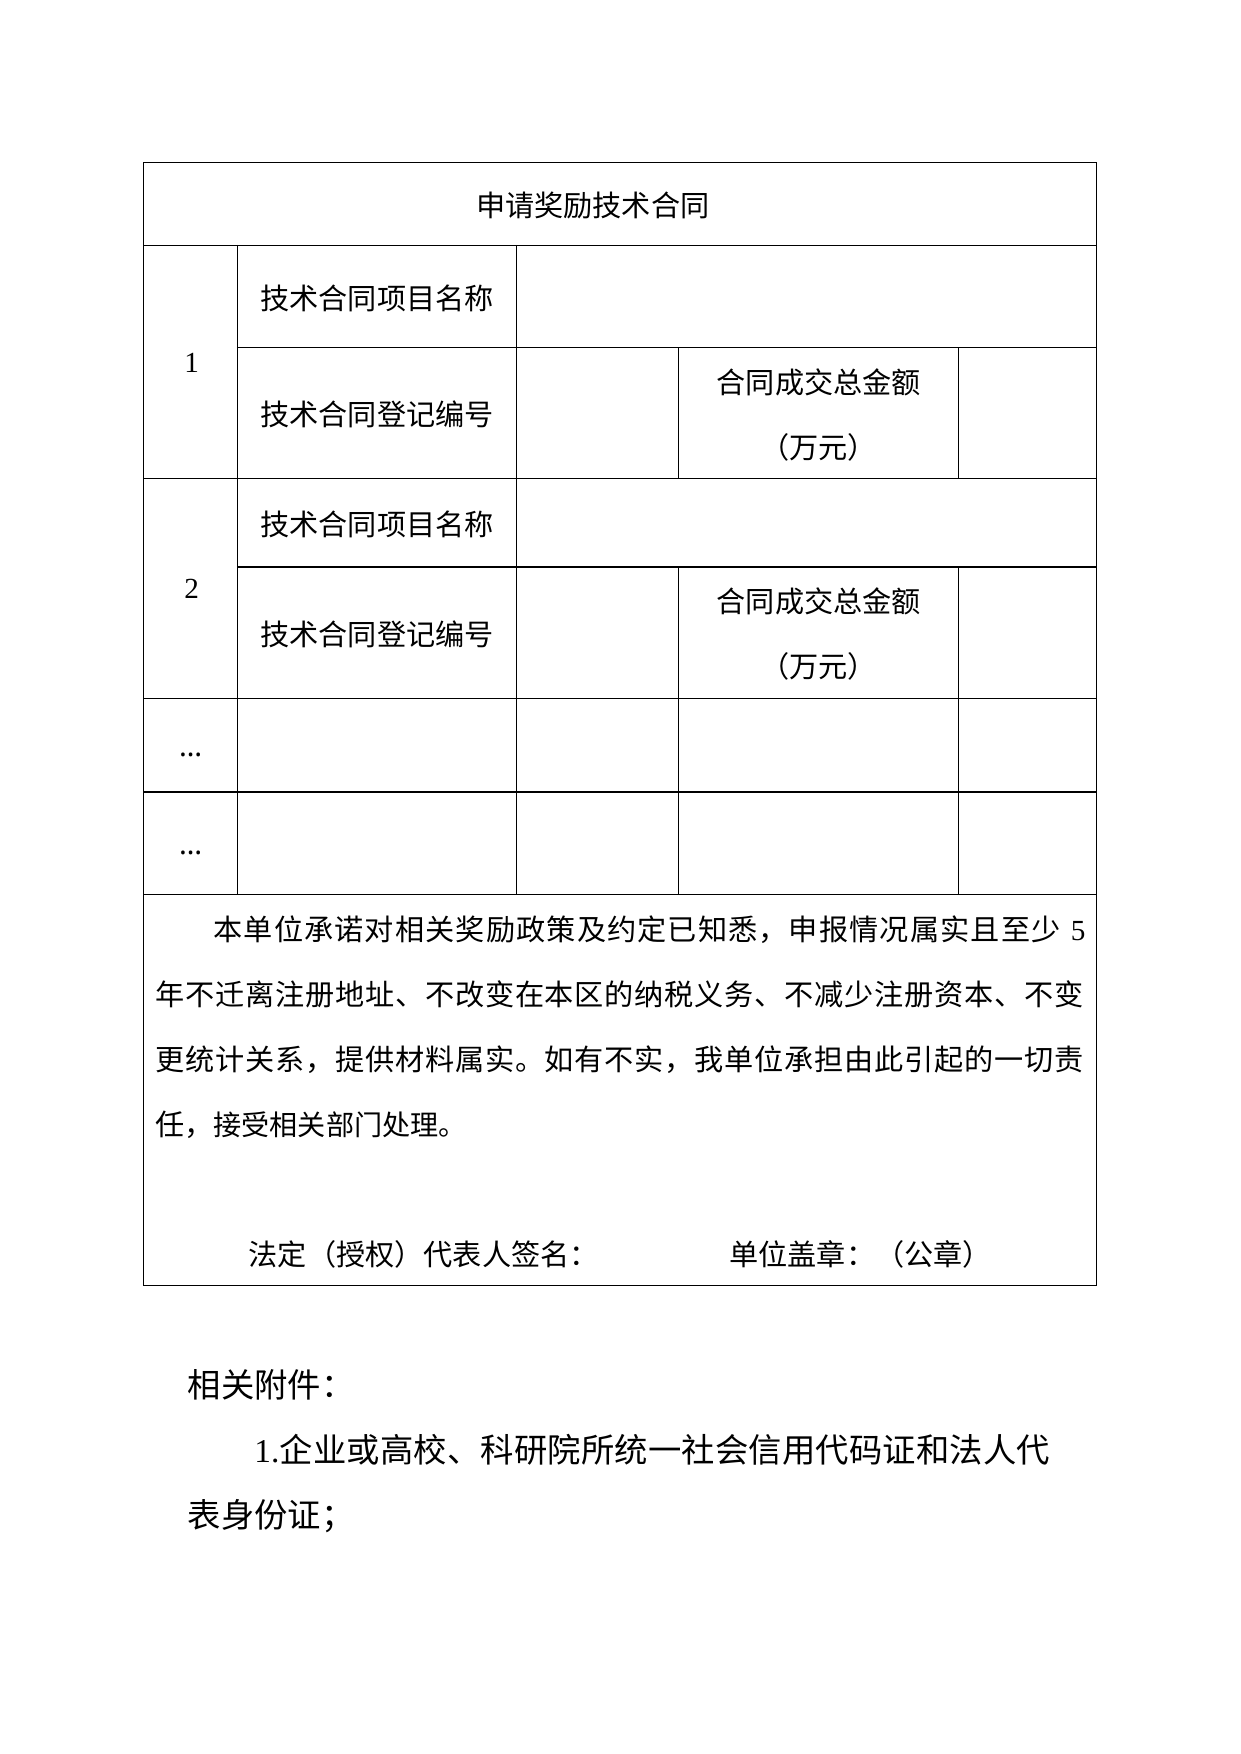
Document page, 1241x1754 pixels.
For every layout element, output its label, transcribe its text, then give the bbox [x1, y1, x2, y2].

table_cell [959, 568, 1096, 697]
table_cell [959, 793, 1096, 894]
table_cell [238, 793, 516, 894]
table_cell [679, 793, 958, 894]
table_cell … [144, 699, 237, 791]
table_cell [517, 246, 1096, 347]
table_cell 申请奖励技术合同 [144, 163, 1096, 245]
table_cell 本单位承诺对相关奖励政策及约定已知悉，申报情况属实且至少5年不迁离注册地址、不改变在本区的纳税义务、不减少注册资本、不变更统计关系，提供材料属实。如有不实，我单位承担由此引起的一切责任，接受相关部门处理。 法定（授权）代表人签名： 单位盖章：（公章） [144, 895, 1096, 1285]
text 相关附件： [187, 1351, 1053, 1416]
table_cell [517, 348, 678, 478]
table_cell 技术合同登记编号 [238, 348, 516, 478]
table_cell [679, 699, 958, 791]
table_cell 技术合同项目名称 [238, 479, 516, 566]
table_cell 合同成交总金额 （万元） [679, 348, 958, 478]
table_cell [517, 699, 678, 791]
table_cell 技术合同项目名称 [238, 246, 516, 347]
table_cell [959, 699, 1096, 791]
table_cell [517, 479, 1096, 566]
table_cell [238, 699, 516, 791]
table_cell [959, 348, 1096, 478]
table_cell … [144, 793, 237, 894]
table_cell 技术合同登记编号 [238, 568, 516, 697]
table_cell 合同成交总金额 （万元） [679, 568, 958, 697]
table_cell 2 [144, 479, 237, 697]
table_cell 1 [144, 246, 237, 478]
text 1.企业或高校、科研院所统一社会信用代码证和法人代表身份证； [187, 1416, 1053, 1546]
table_cell [517, 568, 678, 697]
table_cell [517, 793, 678, 894]
